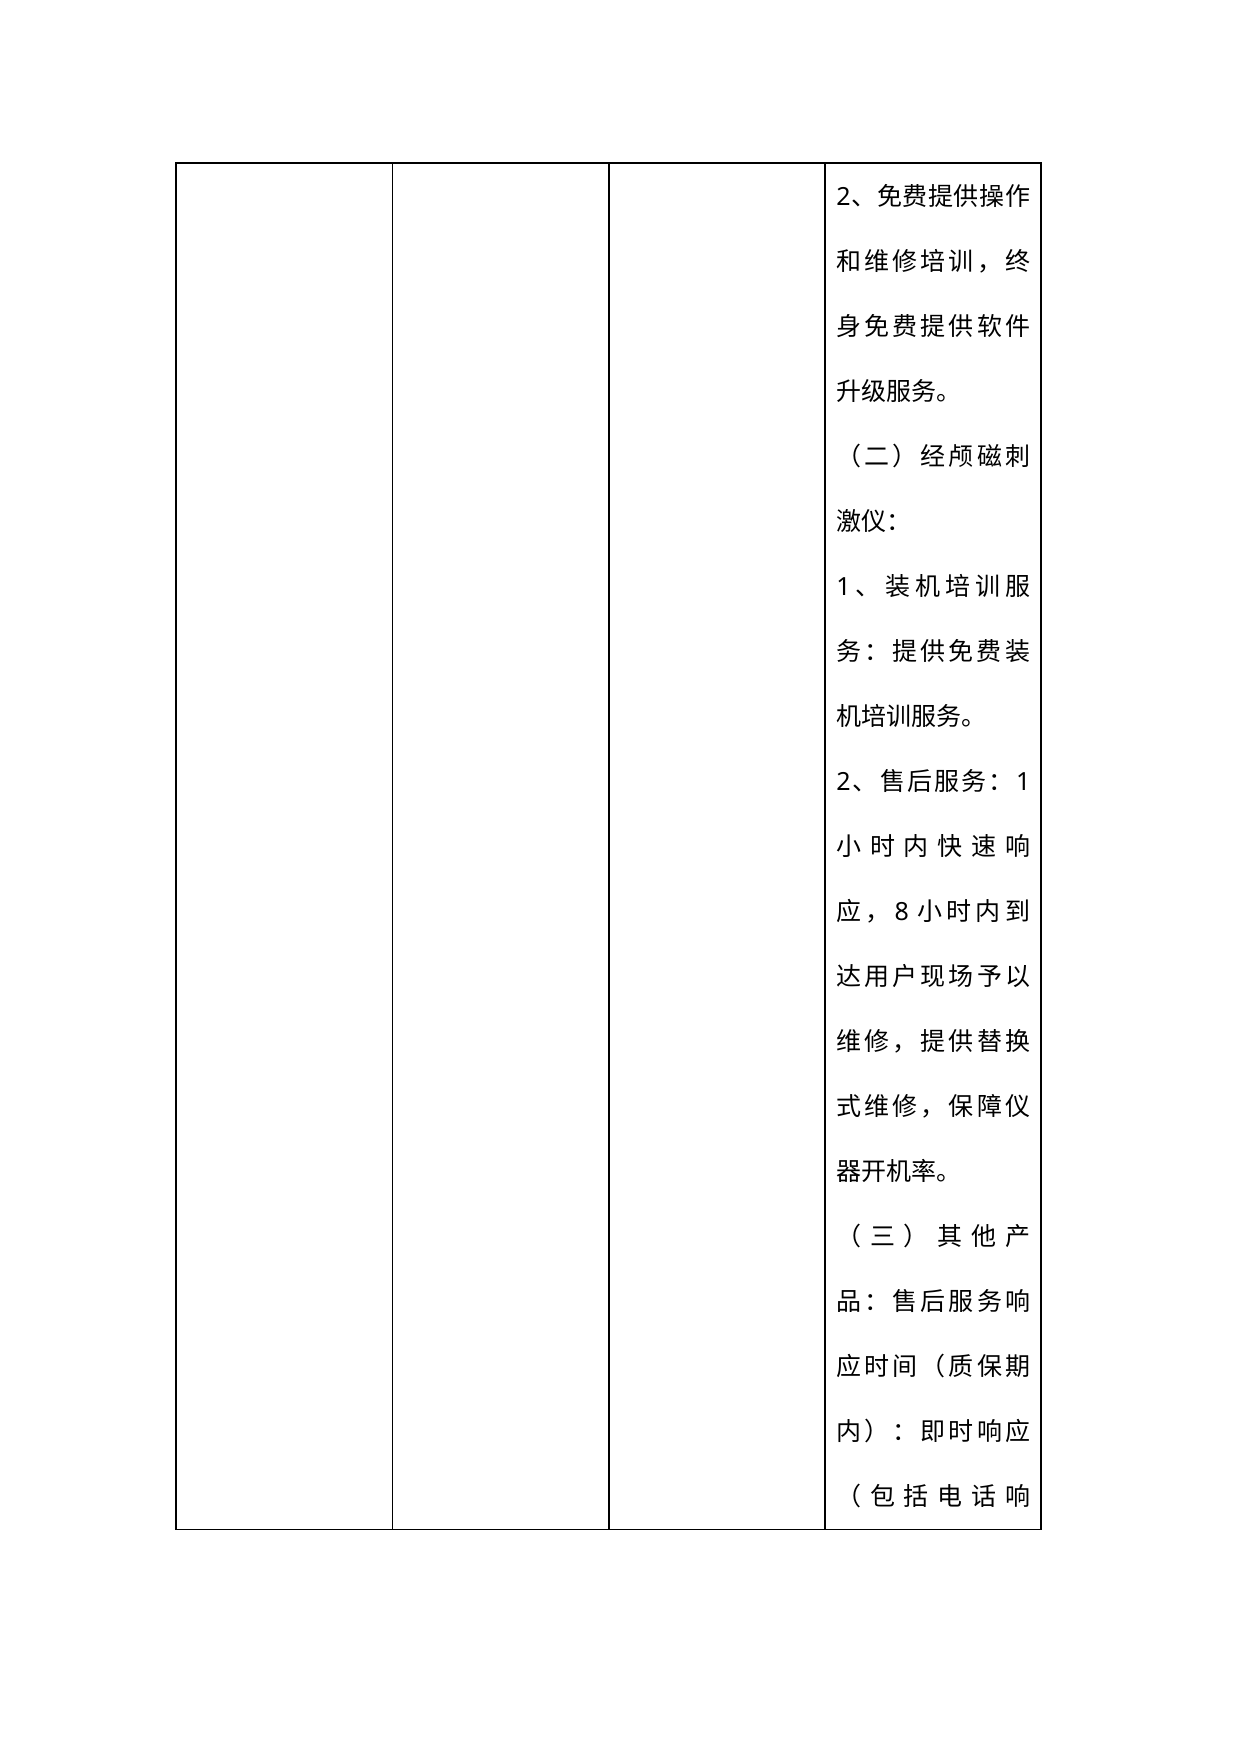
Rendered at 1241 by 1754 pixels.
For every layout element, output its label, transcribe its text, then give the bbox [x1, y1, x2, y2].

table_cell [610, 164, 824, 1528]
table_cell [177, 164, 392, 1528]
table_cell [826, 164, 1040, 1528]
table_cell 1 [393, 164, 608, 1528]
